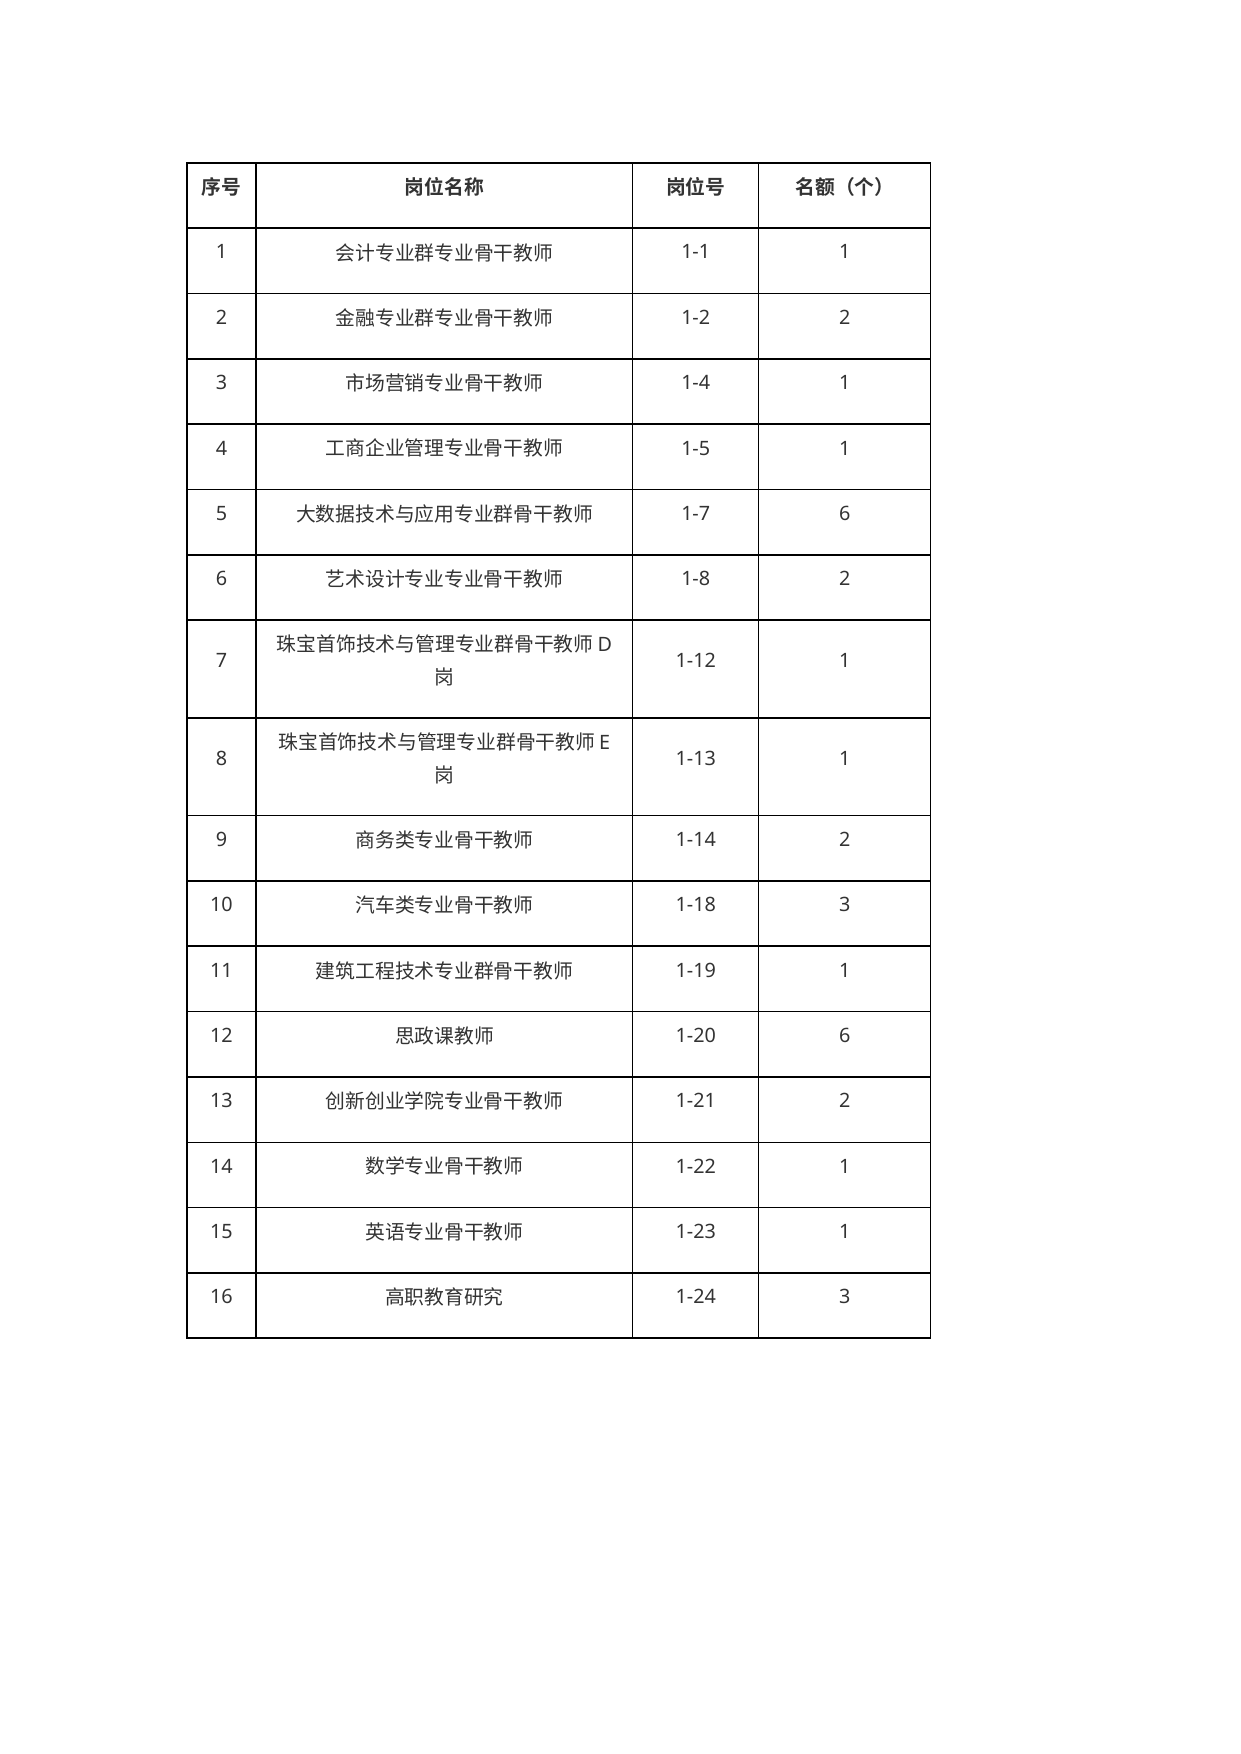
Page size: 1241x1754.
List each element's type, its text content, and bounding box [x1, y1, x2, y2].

table_cell 1 [759, 1143, 930, 1207]
table_cell 2 [759, 556, 930, 619]
table_cell 1-4 [633, 360, 758, 423]
table_cell 2 [759, 816, 930, 880]
table_cell 1-7 [633, 490, 758, 554]
table_cell 思政课教师 [257, 1012, 632, 1076]
table_cell 2 [759, 294, 930, 358]
table_cell 15 [188, 1208, 255, 1272]
table_cell 商务类专业骨干教师 [257, 816, 632, 880]
table_cell 6 [188, 556, 255, 619]
table_cell 1 [759, 360, 930, 423]
table_cell 16 [188, 1274, 255, 1337]
table_cell 11 [188, 947, 255, 1011]
table_cell 6 [759, 1012, 930, 1076]
table_cell 汽车类专业骨干教师 [257, 882, 632, 945]
table_cell 13 [188, 1078, 255, 1141]
table_cell 创新创业学院专业骨干教师 [257, 1078, 632, 1141]
table_cell 1-14 [633, 816, 758, 880]
table_header 名额（个） [759, 164, 930, 227]
table_cell 4 [188, 425, 255, 488]
table_cell 1-21 [633, 1078, 758, 1141]
table_cell 14 [188, 1143, 255, 1207]
table_cell 9 [188, 816, 255, 880]
table_cell 5 [188, 490, 255, 554]
table_cell 市场营销专业骨干教师 [257, 360, 632, 423]
table_cell 6 [759, 490, 930, 554]
table_cell 1 [759, 621, 930, 717]
table_cell 1-1 [633, 229, 758, 293]
table_cell 1 [759, 1208, 930, 1272]
table_cell 1-2 [633, 294, 758, 358]
table_cell 英语专业骨干教师 [257, 1208, 632, 1272]
table_cell 艺术设计专业专业骨干教师 [257, 556, 632, 619]
table_cell 1-22 [633, 1143, 758, 1207]
table_cell 珠宝首饰技术与管理专业群骨干教师D岗 [257, 621, 632, 717]
table_cell 8 [188, 719, 255, 815]
table_cell 1-19 [633, 947, 758, 1011]
table_cell 金融专业群专业骨干教师 [257, 294, 632, 358]
table_cell 1-24 [633, 1274, 758, 1337]
table_cell 1-8 [633, 556, 758, 619]
table_header 岗位名称 [257, 164, 632, 227]
table_cell 2 [188, 294, 255, 358]
table_cell 建筑工程技术专业群骨干教师 [257, 947, 632, 1011]
table_cell 1 [759, 425, 930, 488]
table_cell 1-18 [633, 882, 758, 945]
table_cell 1-23 [633, 1208, 758, 1272]
table_cell 会计专业群专业骨干教师 [257, 229, 632, 293]
table_cell 1 [188, 229, 255, 293]
table_cell 3 [759, 1274, 930, 1337]
table_cell 1-12 [633, 621, 758, 717]
table_cell 大数据技术与应用专业群骨干教师 [257, 490, 632, 554]
table_cell 珠宝首饰技术与管理专业群骨干教师E岗 [257, 719, 632, 815]
table_cell 高职教育研究 [257, 1274, 632, 1337]
table_header 序号 [188, 164, 255, 227]
table_cell 1 [759, 719, 930, 815]
table_cell 1-5 [633, 425, 758, 488]
table_cell 2 [759, 1078, 930, 1141]
table_cell 3 [188, 360, 255, 423]
table_cell 数学专业骨干教师 [257, 1143, 632, 1207]
table_cell 1-20 [633, 1012, 758, 1076]
table_cell 10 [188, 882, 255, 945]
table_cell 1 [759, 229, 930, 293]
table_cell 工商企业管理专业骨干教师 [257, 425, 632, 488]
table_cell 12 [188, 1012, 255, 1076]
table_cell 3 [759, 882, 930, 945]
table_cell 1 [759, 947, 930, 1011]
table_cell 7 [188, 621, 255, 717]
table_cell 1-13 [633, 719, 758, 815]
table_header 岗位号 [633, 164, 758, 227]
